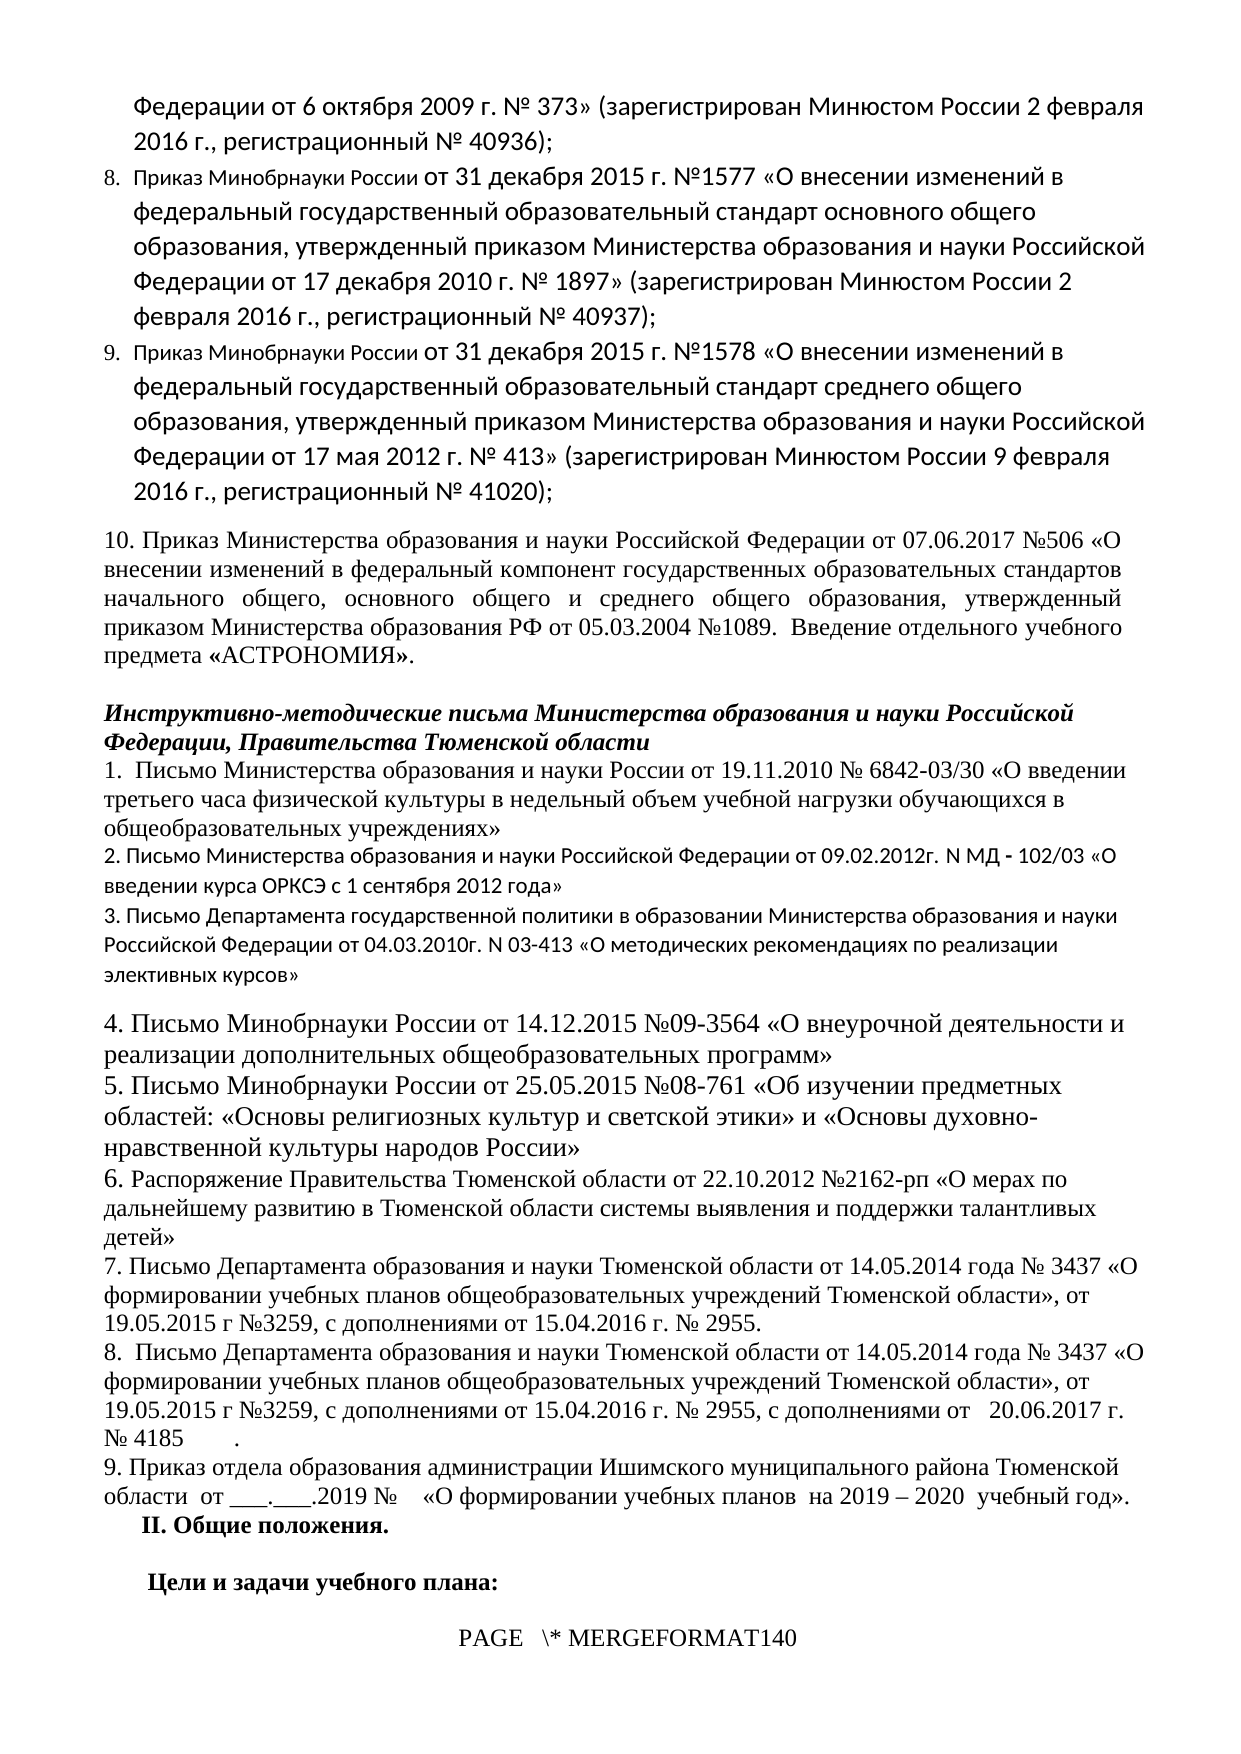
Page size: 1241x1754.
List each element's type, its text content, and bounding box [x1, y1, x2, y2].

list Приказ Минобрнауки России от 31 декабря 2015 г. №1578 «О внесении изменений в федеральный государственный образовательный стандарт среднего общего образования, утвержденный приказом Министерства образования и науки Российской Федерации от 17 мая 2012 г. № 413» (зарегистрирован Минюстом России 9 февраля 2016 г., регистрационный № 41020); [103, 334, 1152, 507]
text 10. Приказ Министерства образования и науки Российской Федерации от 07.06.2017 №506 «О внесении изменений в федеральный компонент государственных образовательных стандартов начального общего, основного общего и среднего общего образования, утвержденный приказом Министерства образования РФ от 05.03.2004 №1089. Введение отдельного учебного предмета «АСТРОНОМИЯ». [103, 525, 1122, 669]
text 4. Письмо Минобрнауки России от 14.12.2015 №09-3564 «О внеурочной деятельности и реализации дополнительных общеобразовательных программ» [103, 1007, 1152, 1069]
list 3. Письмо Департамента государственной политики в образовании Министерства образования и науки Российской Федерации от 04.03.2010г. N 03-413 «О методических рекомендациях по реализации элективных курсов» [103, 901, 1152, 988]
text 7. Письмо Департамента образования и науки Тюменской области от 14.05.2014 года № 3437 «О формировании учебных планов общеобразовательных учреждений Тюменской области», от 19.05.2015 г №3259, с дополнениями от 15.04.2016 г. № 2955. [103, 1251, 1152, 1337]
text 8. Письмо Департамента образования и науки Тюменской области от 14.05.2014 года № 3437 «О формировании учебных планов общеобразовательных учреждений Тюменской области», от 19.05.2015 г №3259, с дополнениями от 15.04.2016 г. № 2955, с дополнениями от 20.06.2017 г. № 4185 . [103, 1337, 1152, 1452]
text Цели и задачи учебного плана: [103, 1567, 1152, 1596]
text Инструктивно-методические письма Министерства образования и науки Российской Федерации, Правительства Тюменской области [103, 698, 1152, 755]
list Приказ Минобрнауки России от 31 декабря 2015 г. №1577 «О внесении изменений в федеральный государственный образовательный стандарт основного общего образования, утвержденный приказом Министерства образования и науки Российской Федерации от 17 декабря 2010 г. № 1897» (зарегистрирован Минюстом России 2 февраля 2016 г., регистрационный № 40937); [103, 159, 1152, 332]
text 1. Письмо Министерства образования и науки России от 19.11.2010 № 6842-03/30 «О введении третьего часа физической культуры в недельный объем учебной нагрузки обучающихся в общеобразовательных учреждениях» [103, 755, 1152, 842]
text 5. Письмо Минобрнауки России от 25.05.2015 №08-761 «Об изучении предметных областей: «Основы религиозных культур и светской этики» и «Основы духовно-нравственной культуры народов России» [103, 1069, 1152, 1162]
list 2. Письмо Министерства образования и науки Российской Федерации от 09.02.2012г. N МД - 102/03 «О введении курса ОРКСЭ с 1 сентября 2012 года» [103, 842, 1152, 899]
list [103, 89, 1152, 157]
title 6. Распоряжение Правительства Тюменской области от 22.10.2012 №2162-рп «О мерах по дальнейшему развитию в Тюменской области системы выявления и поддержки талантливых детей» [103, 1162, 1152, 1251]
text II. Общие положения. [103, 1510, 1152, 1538]
text 9. Приказ отдела образования администрации Ишимского муниципального района Тюменской области от ___.___.2019 № «О формировании учебных планов на 2019 – 2020 учебный год». [103, 1452, 1152, 1510]
